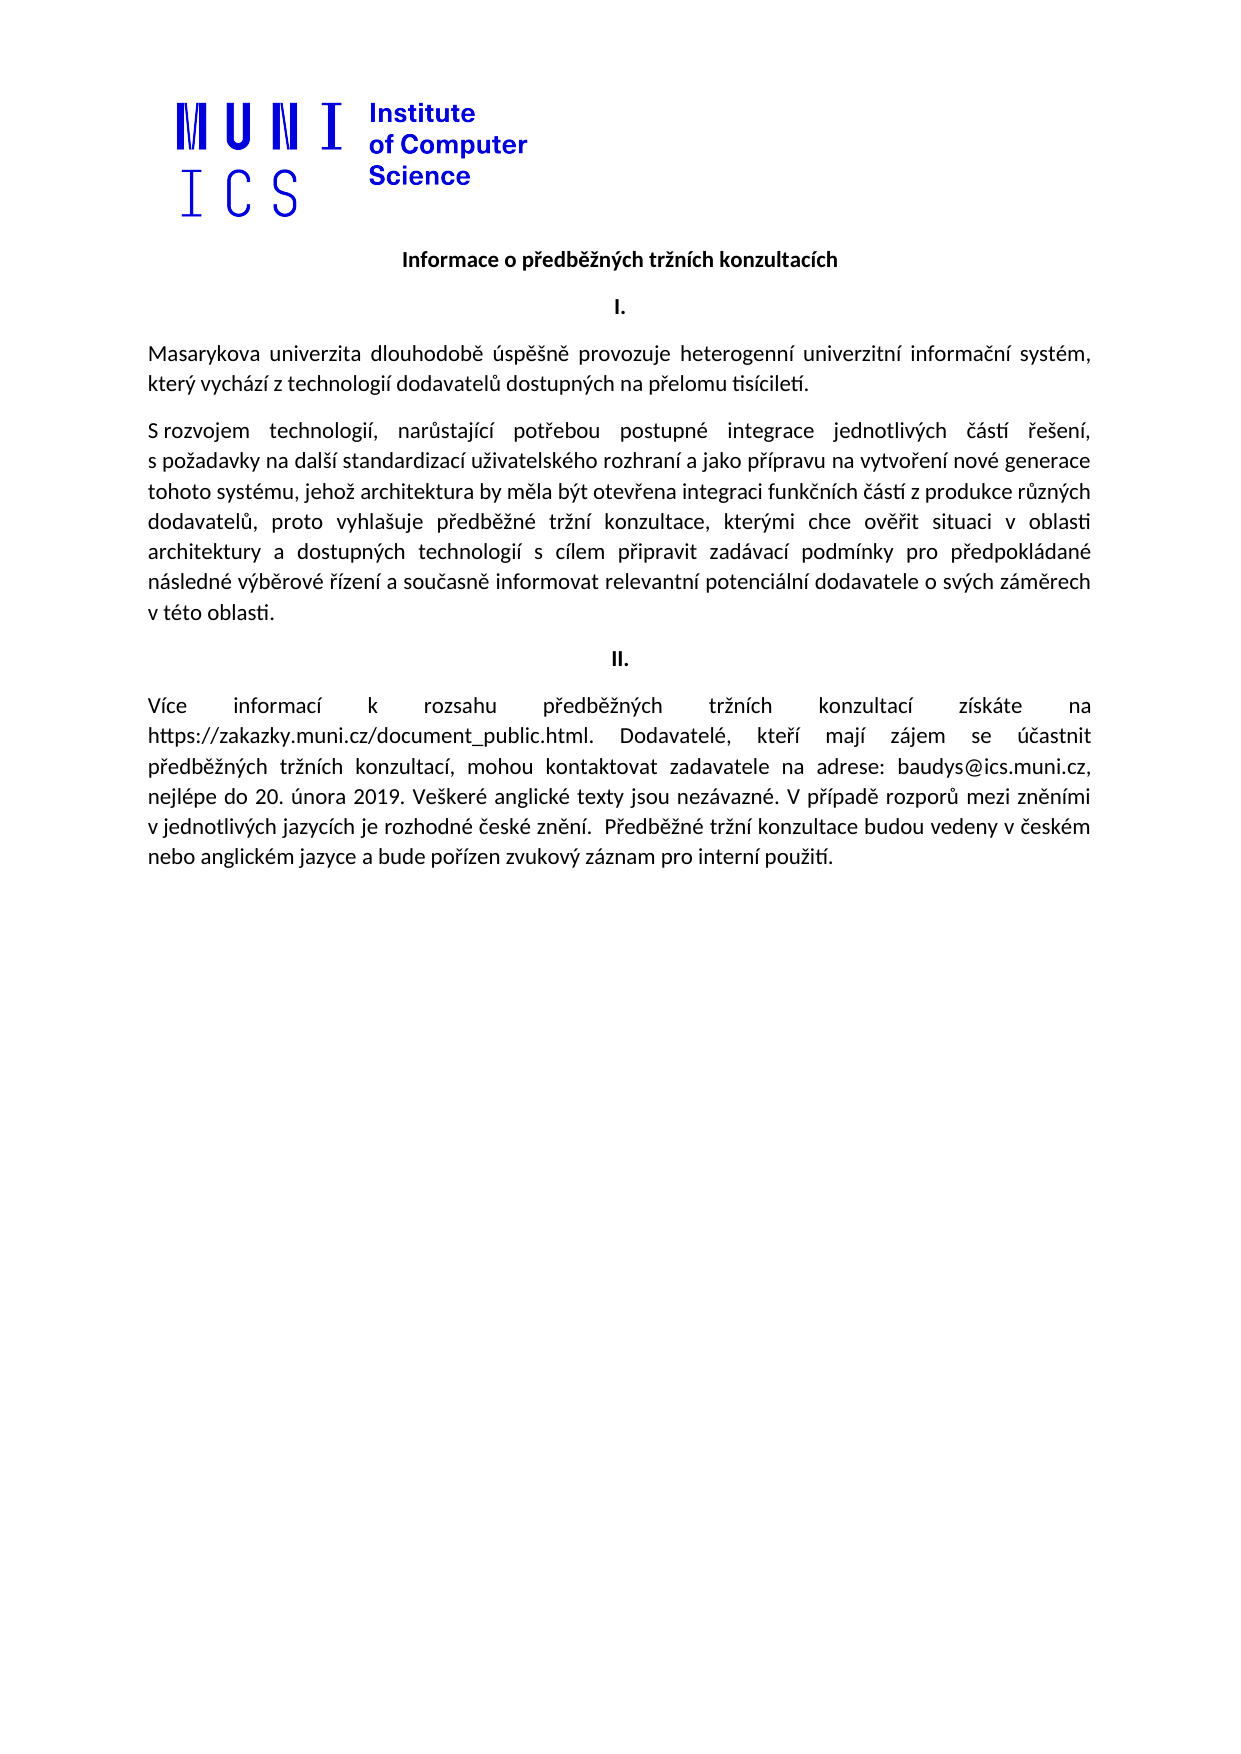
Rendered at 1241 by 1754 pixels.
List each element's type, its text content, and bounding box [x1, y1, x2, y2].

text Informace o předběžných tržních konzultacích [148, 246, 1093, 274]
text II. [148, 644, 1093, 673]
picture [147, 73, 557, 246]
text Masarykova univerzita dlouhodobě úspěšně provozuje heterogenní univerzitní informační systém, který vychází z technologií dodavatelů dostupných na přelomu tisíciletí. [148, 339, 1093, 398]
text Více informací k rozsahu předběžných tržních konzultací získáte na https://zakazky.muni.cz/document_public.html. Dodavatelé, kteří mají zájem se účastnit předběžných tržních konzultací, mohou kontaktovat zadavatele na adrese: baudys@ics.muni.cz, nejlépe do 20. února 2019. Veškeré anglické texty jsou nezávazné. V případě rozporů mezi zněními v jednotlivých jazycích je rozhodné české znění. Předběžné tržní konzultace budou vedeny v českém nebo anglickém jazyce a bude pořízen zvukový záznam pro interní použití. [148, 691, 1093, 871]
text S rozvojem technologií, narůstající potřebou postupné integrace jednotlivých částí řešení, s požadavky na další standardizací uživatelského rozhraní a jako přípravu na vytvoření nové generace tohoto systému, jehož architektura by měla být otevřena integraci funkčních částí z produkce různých dodavatelů, proto vyhlašuje předběžné tržní konzultace, kterými chce ověřit situaci v oblasti architektury a dostupných technologií s cílem připravit zadávací podmínky pro předpokládané následné výběrové řízení a současně informovat relevantní potenciální dodavatele o svých záměrech v této oblasti. [148, 416, 1093, 626]
text I. [148, 292, 1093, 321]
